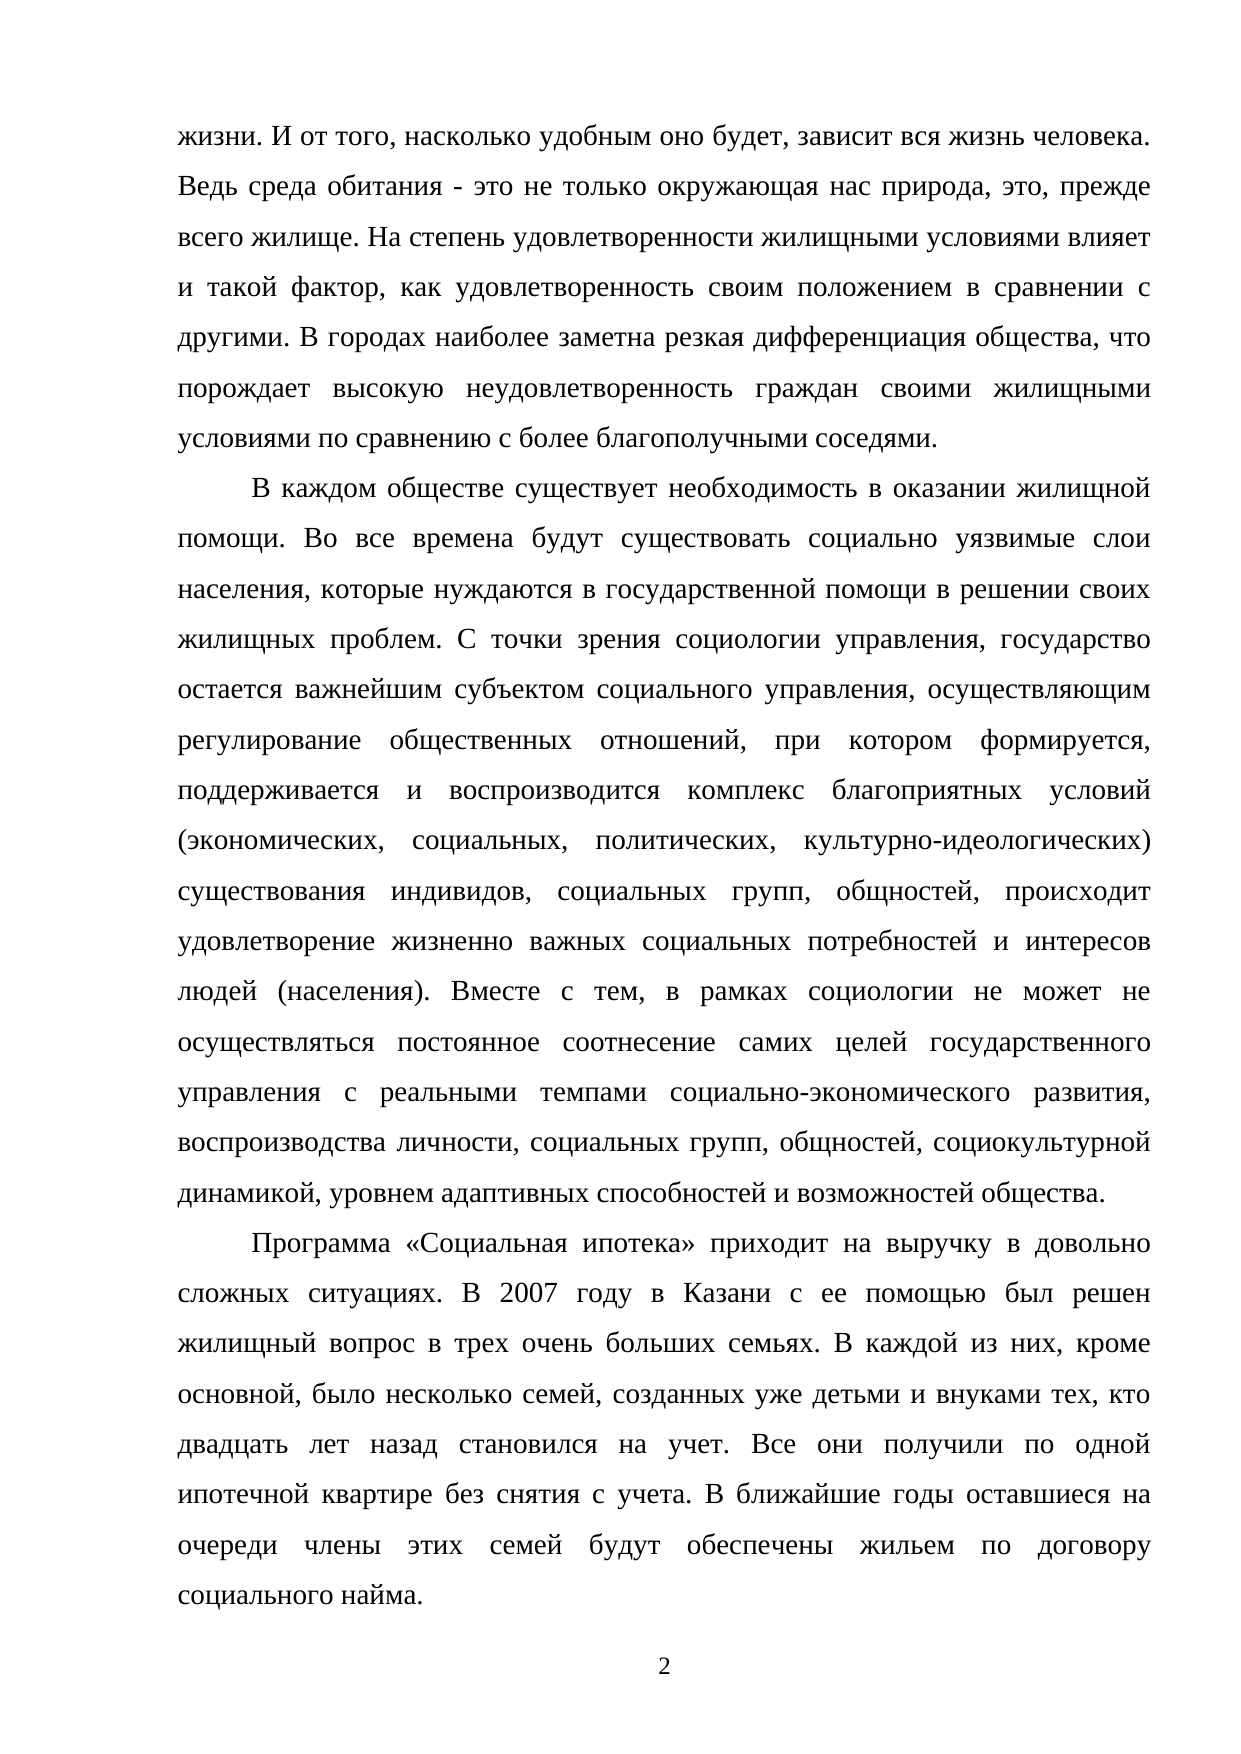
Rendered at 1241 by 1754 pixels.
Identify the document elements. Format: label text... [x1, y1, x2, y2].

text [177, 118, 1152, 453]
text Программа «Социальная ипотека» приходит на выручку в довольно сложных ситуациях. В 2007 году в Казани с ее помощью был решен жилищный вопрос в трех очень больших семьях. В каждой из них, кроме основной, было несколько семей, созданных уже детьми и внуками тех, кто двадцать лет назад становился на учет. Все они получили по одной ипотечной квартире без снятия с учета. В ближайшие годы оставшиеся на очереди члены этих семей будут обеспечены жильем по договору социального найма. [177, 1225, 1152, 1611]
text В каждом обществе существует необходимость в оказании жилищной помощи. Во все времена будут существовать социально уязвимые слои населения, которые нуждаются в государственной помощи в решении своих жилищных проблем. С точки зрения социологии управления, государство остается важнейшим субъектом социального управления, осуществляющим регулирование общественных отношений, при котором формируется, поддерживается и воспроизводится комплекс благоприятных условий (экономических, социальных, политических, культурно-идеологических) существования индивидов, социальных групп, общностей, происходит удовлетворение жизненно важных социальных потребностей и интересов людей (населения). Вместе с тем, в рамках социологии не может не осуществляться постоянное соотнесение самих целей государственного управления с реальными темпами социально-экономического развития, воспроизводства личности, социальных групп, общностей, социокультурной динамикой, уровнем адаптивных способностей и возможностей общества. [177, 470, 1152, 1208]
